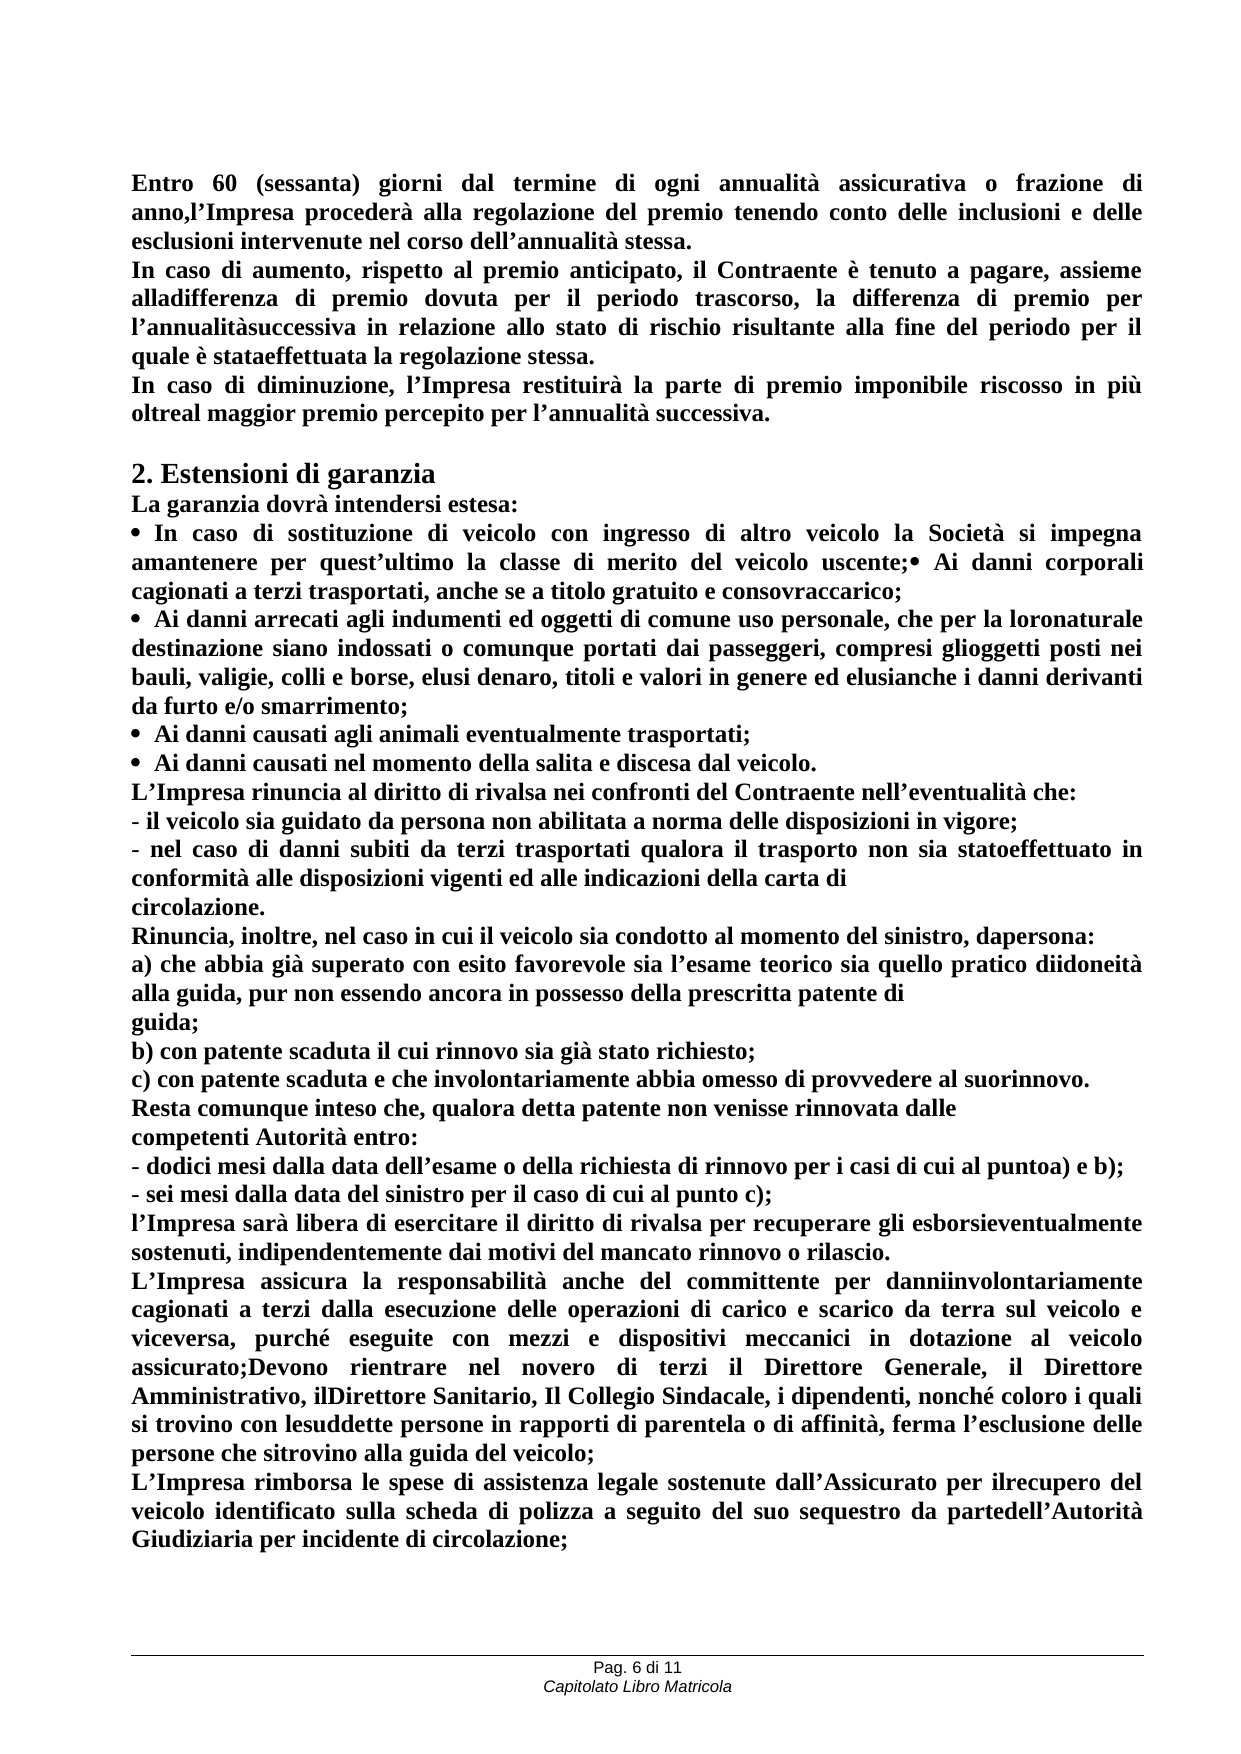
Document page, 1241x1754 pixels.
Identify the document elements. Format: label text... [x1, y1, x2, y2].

text 2. Estensioni di garanzia [131, 456, 1144, 489]
text Ai danni causati nel momento della salita e discesa dal veicolo. [131, 748, 1144, 777]
text L’Impresa rimborsa le spese di assistenza legale sostenute dall’Assicurato per ilrecupero del veicolo identificato sulla scheda di polizza a seguito del suo sequestro da partedell’Autorità Giudiziaria per incidente di circolazione; [131, 1467, 1144, 1553]
text a) che abbia già superato con esito favorevole sia l’esame teorico sia quello pratico diidoneità alla guida, pur non essendo ancora in possesso della prescritta patente di [131, 949, 1144, 1007]
text Ai danni causati agli animali eventualmente trasportati; [131, 719, 1144, 748]
text In caso di sostituzione di veicolo con ingresso di altro veicolo la Società si impegna amantenere per quest’ultimo la classe di merito del veicolo uscente;Ai danni corporali cagionati a terzi trasportati, anche se a titolo gratuito e consovraccarico; [131, 518, 1144, 604]
text - il veicolo sia guidato da persona non abilitata a norma delle disposizioni in vigore; [131, 806, 1144, 834]
text L’Impresa rinuncia al diritto di rivalsa nei confronti del Contraente nell’eventualità che: [131, 777, 1144, 806]
text c) con patente scaduta e che involontariamente abbia omesso di provvedere al suorinnovo. [131, 1064, 1144, 1093]
text circolazione. [131, 892, 1144, 921]
text L’Impresa assicura la responsabilità anche del committente per danniinvolontariamente cagionati a terzi dalla esecuzione delle operazioni di carico e scarico da terra sul veicolo e viceversa, purché eseguite con mezzi e dispositivi meccanici in dotazione al veicolo assicurato;Devono rientrare nel novero di terzi il Direttore Generale, il Direttore Amministrativo, ilDirettore Sanitario, Il Collegio Sindacale, i dipendenti, nonché coloro i quali si trovino con lesuddette persone in rapporti di parentela o di affinità, ferma l’esclusione delle persone che sitrovino alla guida del veicolo; [131, 1266, 1144, 1467]
text Entro 60 (sessanta) giorni dal termine di ogni annualità assicurativa o frazione di anno,l’Impresa procederà alla regolazione del premio tenendo conto delle inclusioni e delle esclusioni intervenute nel corso dell’annualità stessa. [131, 168, 1144, 255]
text - nel caso di danni subiti da terzi trasportati qualora il trasporto non sia statoeffettuato in conformità alle disposizioni vigenti ed alle indicazioni della carta di [131, 834, 1144, 892]
text In caso di aumento, rispetto al premio anticipato, il Contraente è tenuto a pagare, assieme alladifferenza di premio dovuta per il periodo trascorso, la differenza di premio per l’annualitàsuccessiva in relazione allo stato di rischio risultante alla fine del periodo per il quale è stataeffettuata la regolazione stessa. [131, 255, 1144, 370]
text - dodici mesi dalla data dell’esame o della richiesta di rinnovo per i casi di cui al puntoa) e b); [131, 1151, 1144, 1179]
text l’Impresa sarà libera di esercitare il diritto di rivalsa per recuperare gli esborsieventualmente sostenuti, indipendentemente dai motivi del mancato rinnovo o rilascio. [131, 1208, 1144, 1266]
text Resta comunque inteso che, qualora detta patente non venisse rinnovata dalle [131, 1093, 1144, 1122]
text competenti Autorità entro: [131, 1122, 1144, 1151]
text - sei mesi dalla data del sinistro per il caso di cui al punto c); [131, 1179, 1144, 1208]
text b) con patente scaduta il cui rinnovo sia già stato richiesto; [131, 1036, 1144, 1064]
text La garanzia dovrà intendersi estesa: [131, 489, 1144, 518]
text Ai danni arrecati agli indumenti ed oggetti di comune uso personale, che per la loronaturale destinazione siano indossati o comunque portati dai passeggeri, compresi glioggetti posti nei bauli, valigie, colli e borse, elusi denaro, titoli e valori in genere ed elusianche i danni derivanti da furto e/o smarrimento; [131, 604, 1144, 719]
text In caso di diminuzione, l’Impresa restituirà la parte di premio imponibile riscosso in più oltreal maggior premio percepito per l’annualità successiva. [131, 370, 1144, 427]
text guida; [131, 1007, 1144, 1036]
text Rinuncia, inoltre, nel caso in cui il veicolo sia condotto al momento del sinistro, dapersona: [131, 921, 1144, 949]
